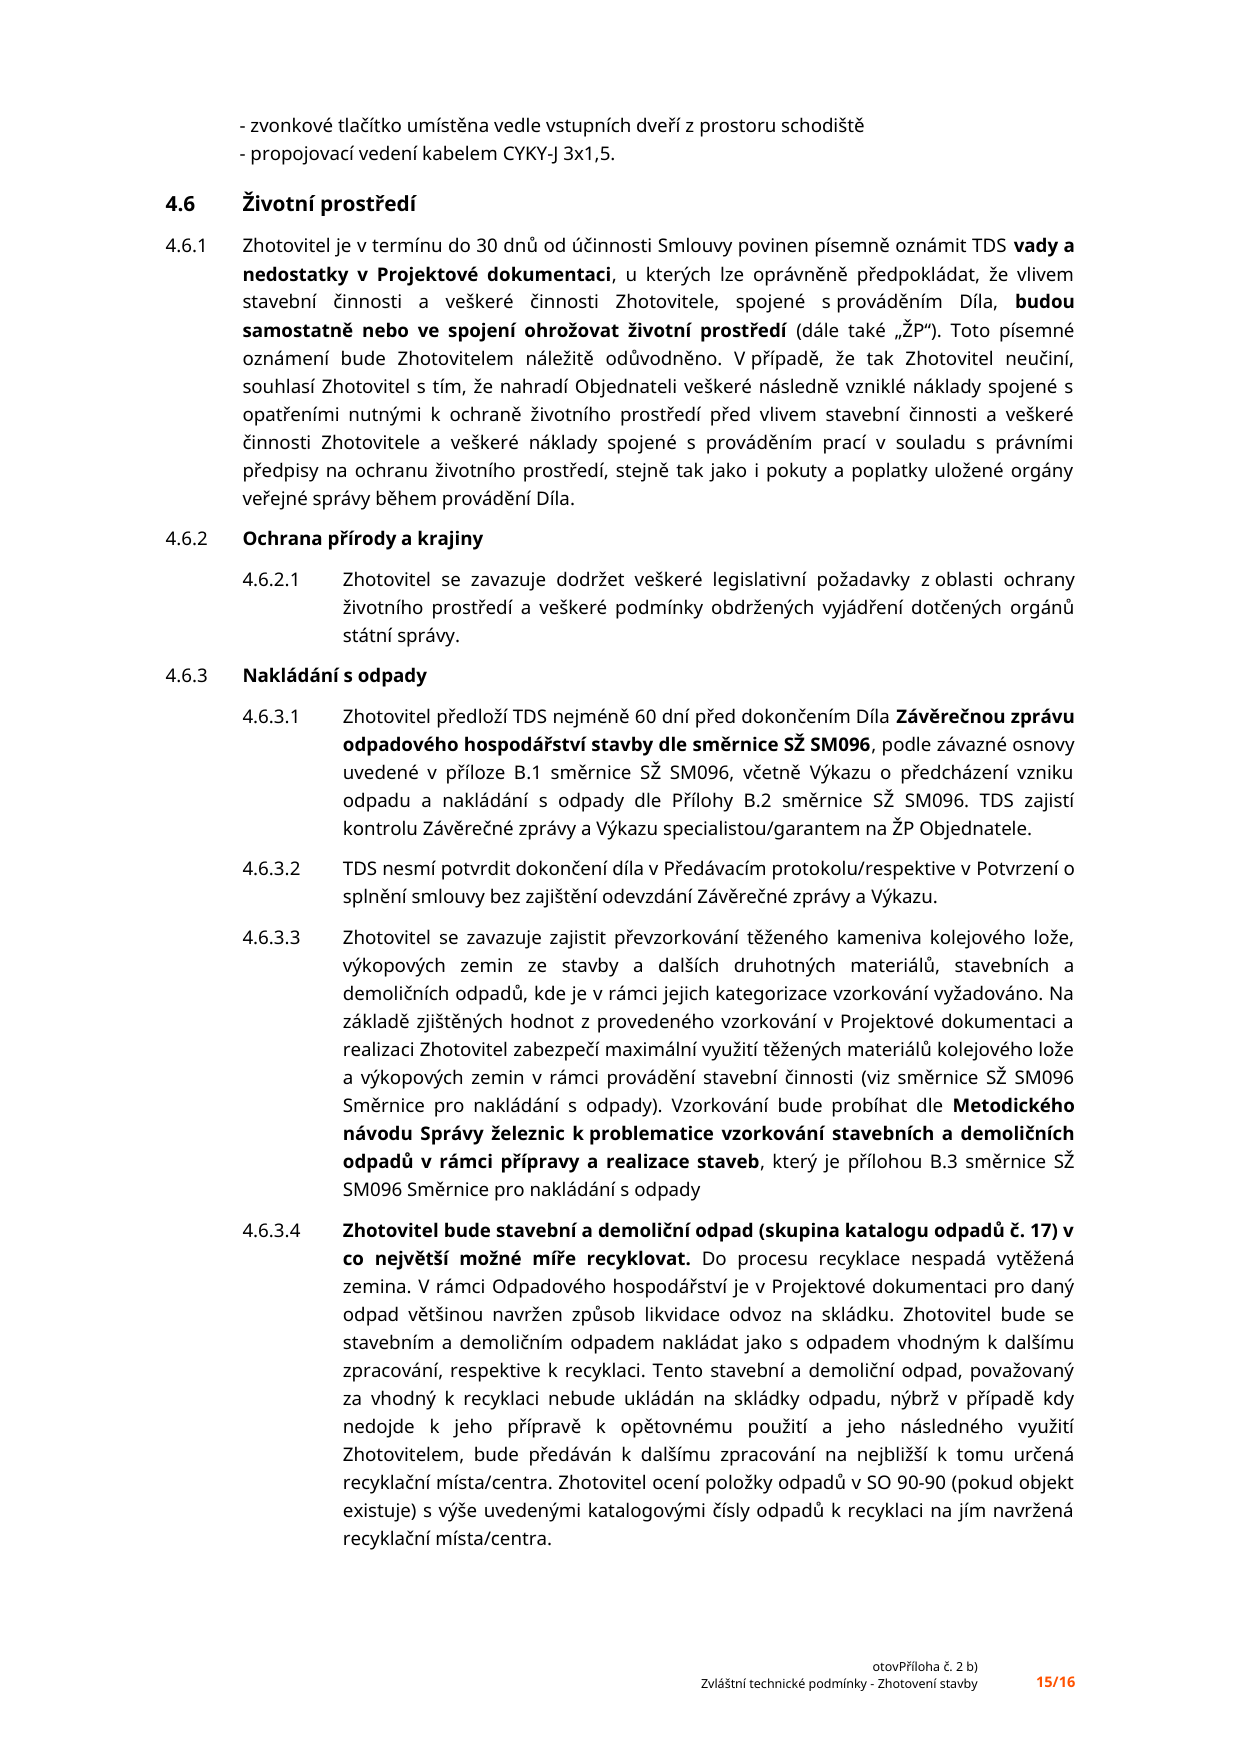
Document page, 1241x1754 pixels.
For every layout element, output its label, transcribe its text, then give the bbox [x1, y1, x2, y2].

list Zhotovitel se zavazuje zajistit převzorkování těženého kameniva kolejového lože, výkopových zemin ze stavby a dalších druhotných materiálů, stavebních a demoličních odpadů, kde je v rámci jejich kategorizace vzorkování vyžadováno. Na základě zjištěných hodnot z provedeného vzorkování v Projektové dokumentaci a realizaci Zhotovitel zabezpečí maximální využití těžených materiálů kolejového lože a výkopových zemin v rámci provádění stavební činnosti (viz směrnice SŽ SM096 Směrnice pro nakládání s odpady). Vzorkování bude probíhat dle Metodického návodu Správy železnic k problematice vzorkování stavebních a demoličních odpadů v rámci přípravy a realizace staveb, který je přílohou B.3 směrnice SŽ SM096 Směrnice pro nakládání s odpady [242, 924, 1075, 1202]
list - zvonkové tlačítko umístěna vedle vstupních dveří z prostoru schodiště [239, 112, 1075, 138]
list TDS nesmí potvrdit dokončení díla v Předávacím protokolu/respektive v Potvrzení o splnění smlouvy bez zajištění odevzdání Závěrečné zprávy a Výkazu. [242, 856, 1075, 909]
text Zhotovitel je v termínu do 30 dnů od účinnosti Smlouvy povinen písemně oznámit TDS vady a nedostatky v Projektové dokumentaci, u kterých lze oprávněně předpokládat, že vlivem stavební činnosti a veškeré činnosti Zhotovitele, spojené s prováděním Díla, budou samostatně nebo ve spojení ohrožovat životní prostředí (dále také „ŽP“). Toto písemné oznámení bude Zhotovitelem náležitě odůvodněno. V případě, že tak Zhotovitel neučiní, souhlasí Zhotovitel s tím, že nahradí Objednateli veškeré následně vzniklé náklady spojené s opatřeními nutnými k ochraně životního prostředí před vlivem stavební činnosti a veškeré činnosti Zhotovitele a veškeré náklady spojené s prováděním prací v souladu s právními předpisy na ochranu životního prostředí, stejně tak jako i pokuty a poplatky uložené orgány veřejné správy během provádění Díla. [165, 233, 1075, 511]
list Životní prostředí [165, 189, 1075, 217]
list Zhotovitel se zavazuje dodržet veškeré legislativní požadavky z oblasti ochrany životního prostředí a veškeré podmínky obdržených vyjádření dotčených orgánů státní správy. [242, 566, 1075, 648]
list Ochrana přírody a krajiny [165, 526, 1075, 551]
list Zhotovitel předloží TDS nejméně 60 dní před dokončením Díla Závěrečnou zprávu odpadového hospodářství stavby dle směrnice SŽ SM096, podle závazné osnovy uvedené v příloze B.1 směrnice SŽ SM096, včetně Výkazu o předcházení vzniku odpadu a nakládání s odpady dle Přílohy B.2 směrnice SŽ SM096. TDS zajistí kontrolu Závěrečné zprávy a Výkazu specialistou/garantem na ŽP Objednatele. [242, 703, 1075, 841]
list - propojovací vedení kabelem CYKY-J 3x1,5. [239, 140, 1075, 166]
list Zhotovitel bude stavební a demoliční odpad (skupina katalogu odpadů č. 17) v co největší možné míře recyklovat. Do procesu recyklace nespadá vytěžená zemina. V rámci Odpadového hospodářství je v Projektové dokumentaci pro daný odpad většinou navržen způsob likvidace odvoz na skládku. Zhotovitel bude se stavebním a demoličním odpadem nakládat jako s odpadem vhodným k dalšímu zpracování, respektive k recyklaci. Tento stavební a demoliční odpad, považovaný za vhodný k recyklaci nebude ukládán na skládky odpadu, nýbrž v případě kdy nedojde k jeho přípravě k opětovnému použití a jeho následného využití Zhotovitelem, bude předáván k dalšímu zpracování na nejbližší k tomu určená recyklační místa/centra. Zhotovitel ocení položky odpadů v SO 90-90 (pokud objekt existuje) s výše uvedenými katalogovými čísly odpadů k recyklaci na jím navržená recyklační místa/centra. [242, 1217, 1075, 1551]
list Nakládání s odpady [165, 663, 1075, 688]
